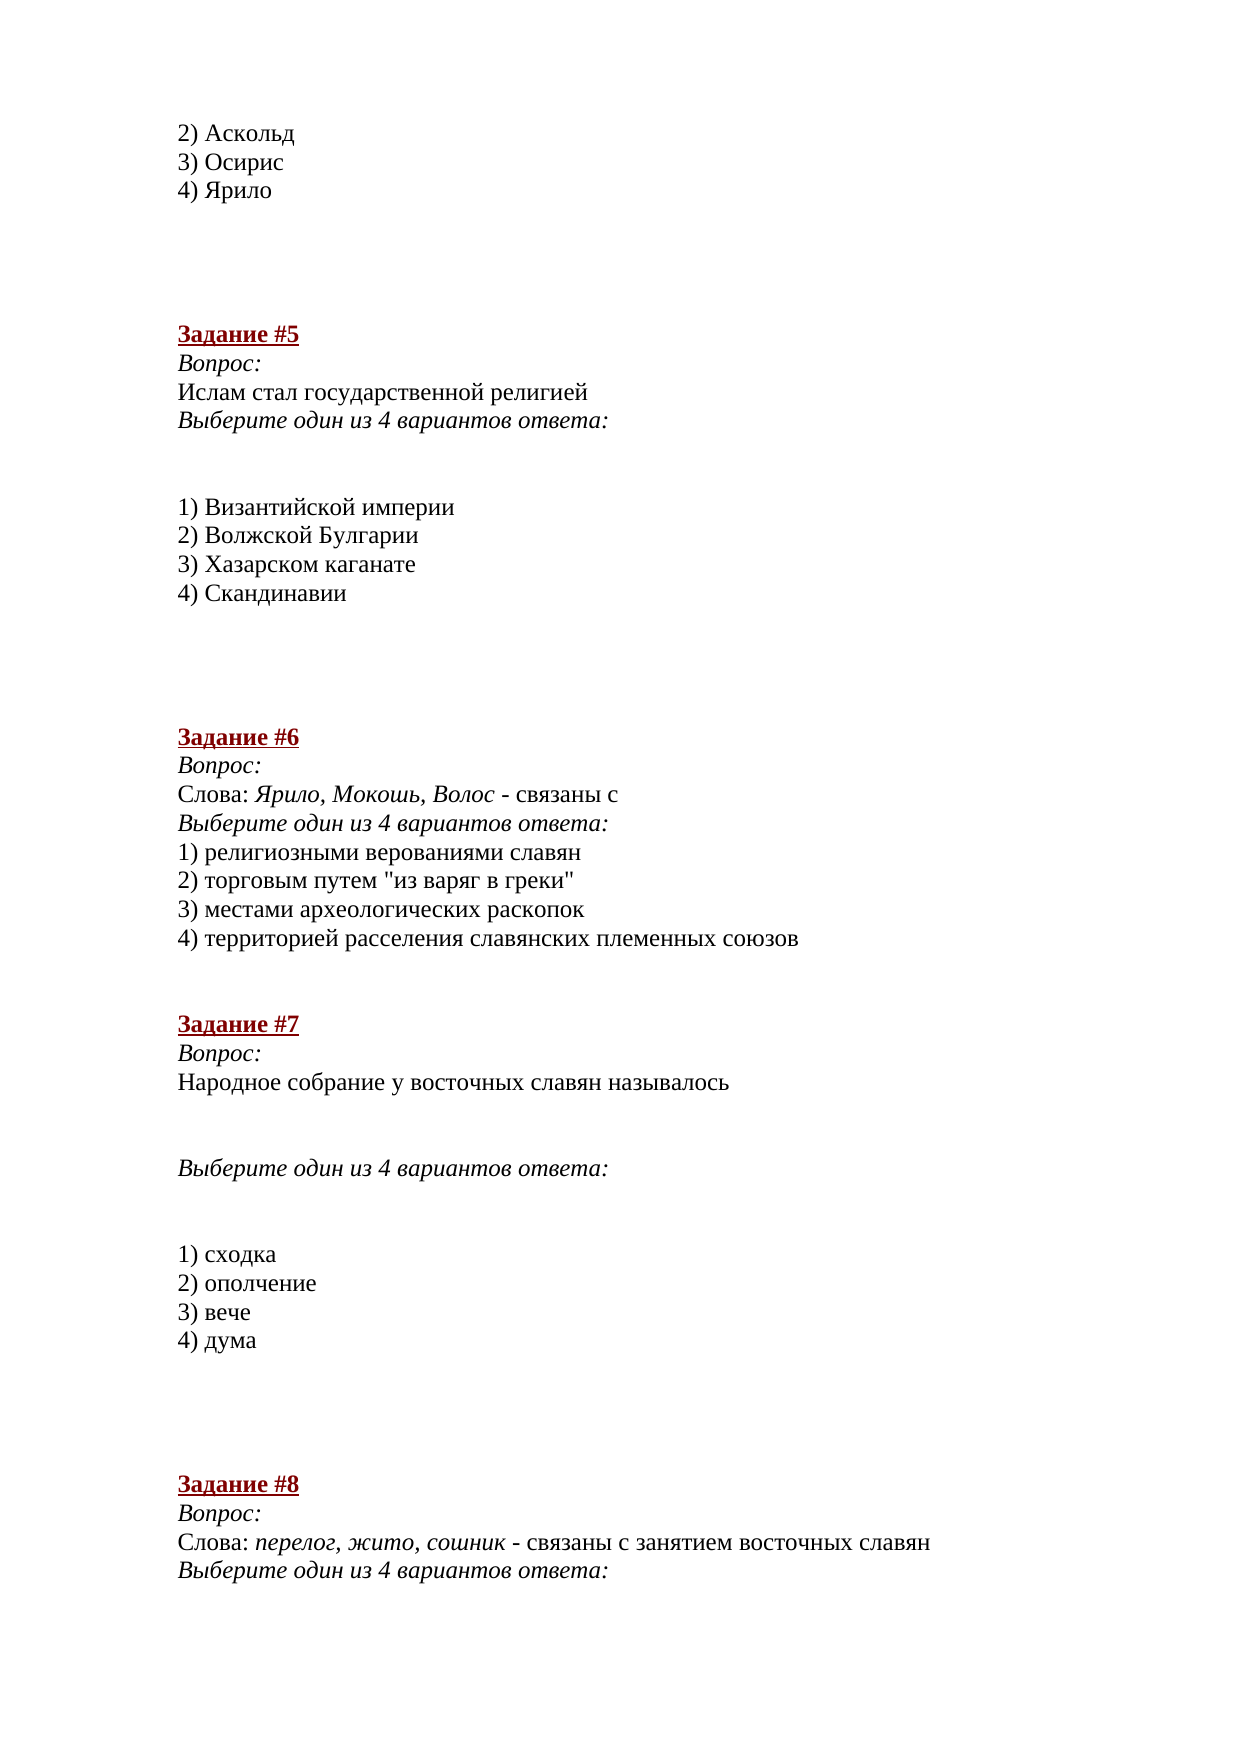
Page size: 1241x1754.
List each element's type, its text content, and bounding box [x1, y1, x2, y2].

text 1) Византийской империи [177, 492, 1152, 521]
text 4) Скандинавии [177, 578, 1152, 607]
text 4) Ярило [177, 176, 1152, 204]
text Выберите один из 4 вариантов ответа: [177, 1153, 1152, 1182]
text Вопрос: [177, 751, 1152, 779]
text 2) ополчение [177, 1268, 1152, 1297]
text Слова: перелог, жито, сошник - связаны с занятием восточных славян [177, 1527, 1152, 1556]
text Задание #8 [177, 1469, 1152, 1498]
text Слова: Ярило, Мокошь, Волос - связаны с [177, 779, 1152, 808]
text 1) сходка [177, 1239, 1152, 1268]
text 2) торговым путем "из варяг в греки" [177, 866, 1152, 894]
text Вопрос: [177, 1038, 1152, 1067]
text 3) Хазарском каганате [177, 549, 1152, 578]
text Задание #6 [177, 722, 1152, 751]
text 4) дума [177, 1326, 1152, 1354]
text 2) Аскольд [177, 118, 1152, 147]
text 3) Осирис [177, 147, 1152, 176]
text Задание #5 [177, 319, 1152, 348]
text Задание #7 [177, 1009, 1152, 1038]
text 2) Волжской Булгарии [177, 521, 1152, 549]
text Выберите один из 4 вариантов ответа: [177, 1556, 1152, 1584]
text Выберите один из 4 вариантов ответа: [177, 406, 1152, 434]
text Народное собрание у восточных славян называлось [177, 1067, 1152, 1096]
text 4) территорией расселения славянских племенных союзов [177, 923, 1152, 952]
text Вопрос: [177, 1498, 1152, 1527]
text Вопрос: [177, 348, 1152, 377]
text Выберите один из 4 вариантов ответа: [177, 808, 1152, 837]
text 1) религиозными верованиями славян [177, 837, 1152, 866]
text Ислам стал государственной религией [177, 377, 1152, 406]
text 3) вече [177, 1297, 1152, 1326]
text 3) местами археологических раскопок [177, 894, 1152, 923]
